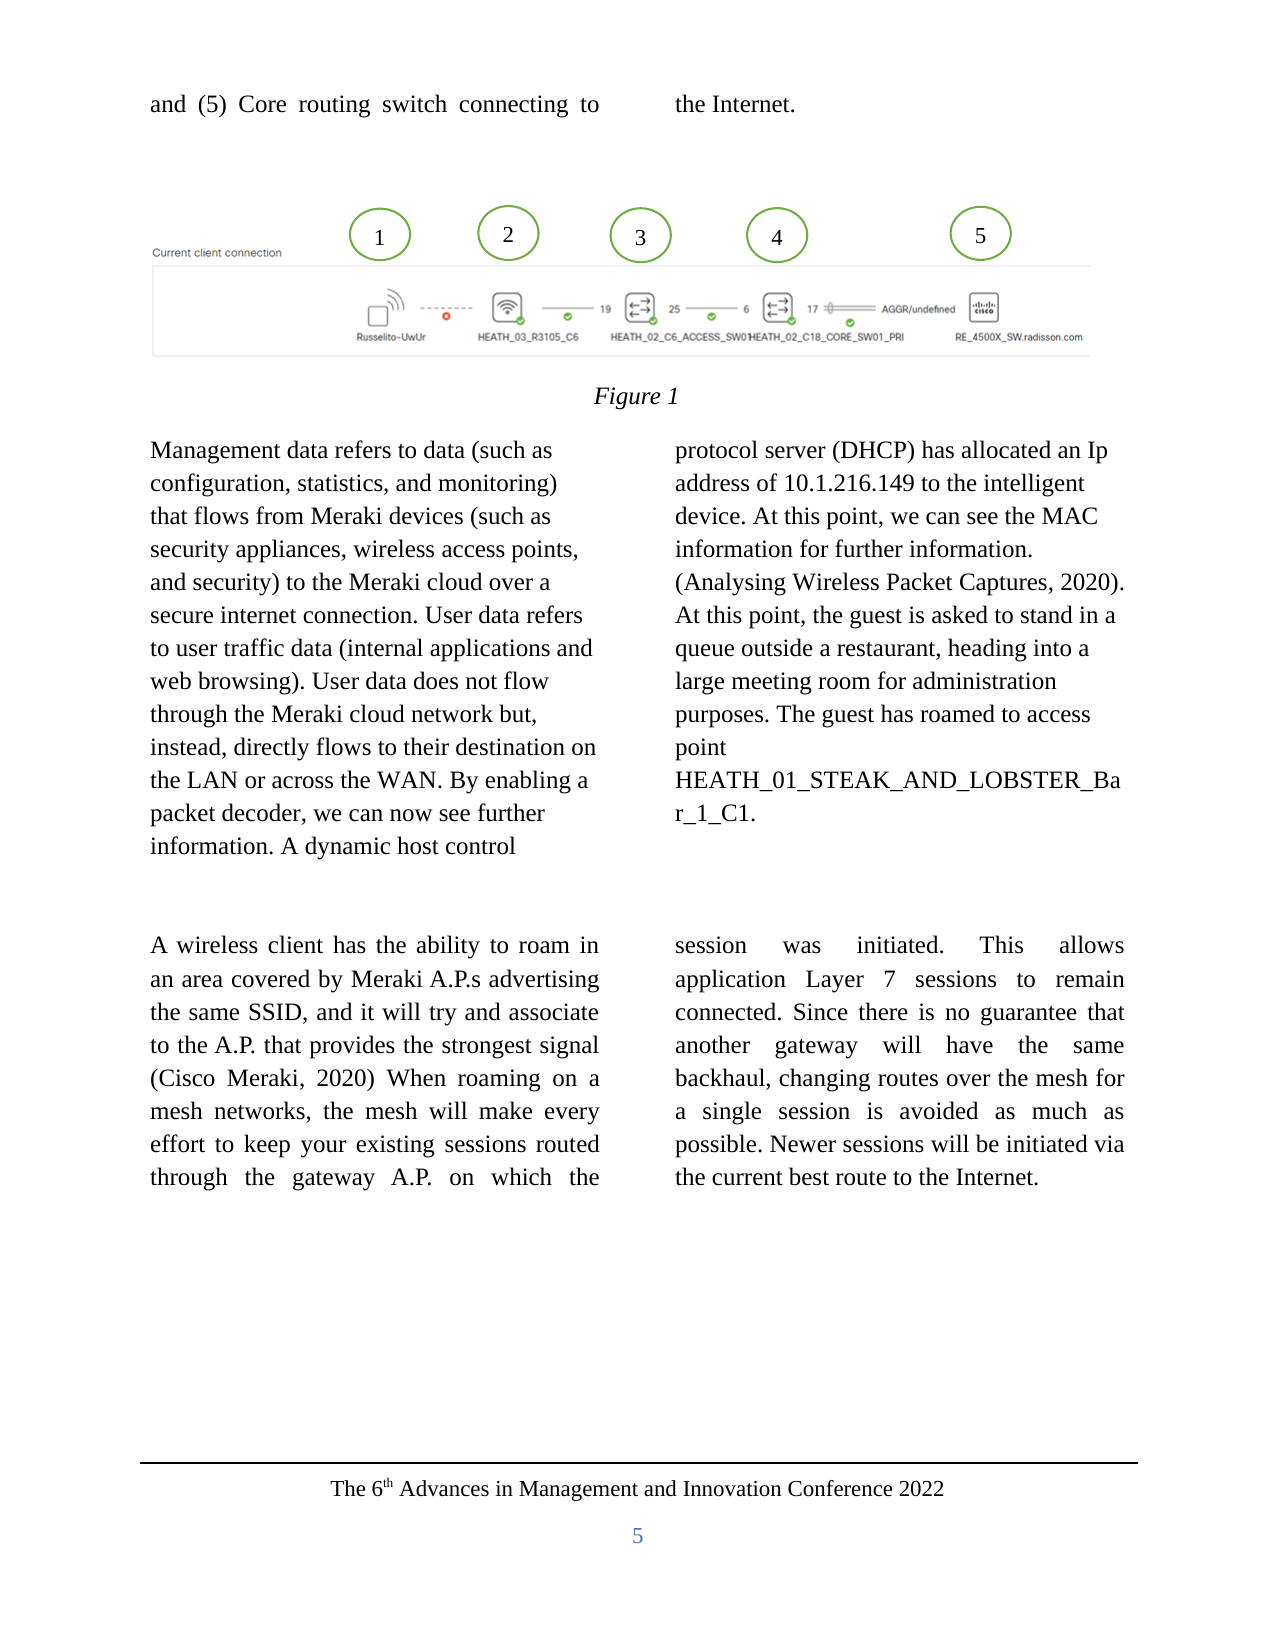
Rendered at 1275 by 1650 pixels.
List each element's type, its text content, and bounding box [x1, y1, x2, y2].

text Management data refers to data (such as configuration, statistics, and monitoring) that flows from Meraki devices (such as security appliances, wireless access points, and security) to the Meraki cloud over a secure internet connection. User data refers to user traffic data (internal applications and web browsing). User data does not flow through the Meraki cloud network but, instead, directly flows to their destination on the LAN or across the WAN. By enabling a packet decoder, we can now see further information. A dynamic host control protocol server (DHCP) has allocated an Ip address of 10.1.216.149 to the intelligent device. At this point, we can see the MAC information for further information. . At this point, the guest is asked to stand in a queue outside a restaurant, heading into a large meeting room for administration purposes. The guest has roamed to access point HEATH_01_STEAK_AND_LOBSTER_Bar_1_C1. [150, 435, 600, 860]
text A wireless client has the ability to roam in an area covered by Meraki A.P.s advertising the same SSID, and it will try and associate to the A.P. that provides the strongest signal When roaming on a mesh networks, the mesh will make every effort to keep your existing sessions routed through the gateway A.P. on which the session was initiated. This allows application Layer 7 sessions to remain connected. Since there is no guarantee that another gateway will have the same backhaul, changing routes over the mesh for a single session is avoided as much as possible. Newer sessions will be initiated via the current best route to the Internet. [675, 931, 1125, 1191]
text A wireless client has the ability to roam in an area covered by Meraki A.P.s advertising the same SSID, and it will try and associate to the A.P. that provides the strongest signal When roaming on a mesh networks, the mesh will make every effort to keep your existing sessions routed through the gateway A.P. on which the session was initiated. This allows application Layer 7 sessions to remain connected. Since there is no guarantee that another gateway will have the same backhaul, changing routes over the mesh for a single session is avoided as much as possible. Newer sessions will be initiated via the current best route to the Internet. [150, 931, 600, 1191]
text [675, 89, 1125, 117]
text Figure 1 [150, 381, 1125, 410]
text Management data refers to data (such as configuration, statistics, and monitoring) that flows from Meraki devices (such as security appliances, wireless access points, and security) to the Meraki cloud over a secure internet connection. User data refers to user traffic data (internal applications and web browsing). User data does not flow through the Meraki cloud network but, instead, directly flows to their destination on the LAN or across the WAN. By enabling a packet decoder, we can now see further information. A dynamic host control protocol server (DHCP) has allocated an Ip address of 10.1.216.149 to the intelligent device. At this point, we can see the MAC information for further information. . At this point, the guest is asked to stand in a queue outside a restaurant, heading into a large meeting room for administration purposes. The guest has roamed to access point HEATH_01_STEAK_AND_LOBSTER_Bar_1_C1. [675, 435, 1125, 827]
picture [150, 246, 1091, 361]
